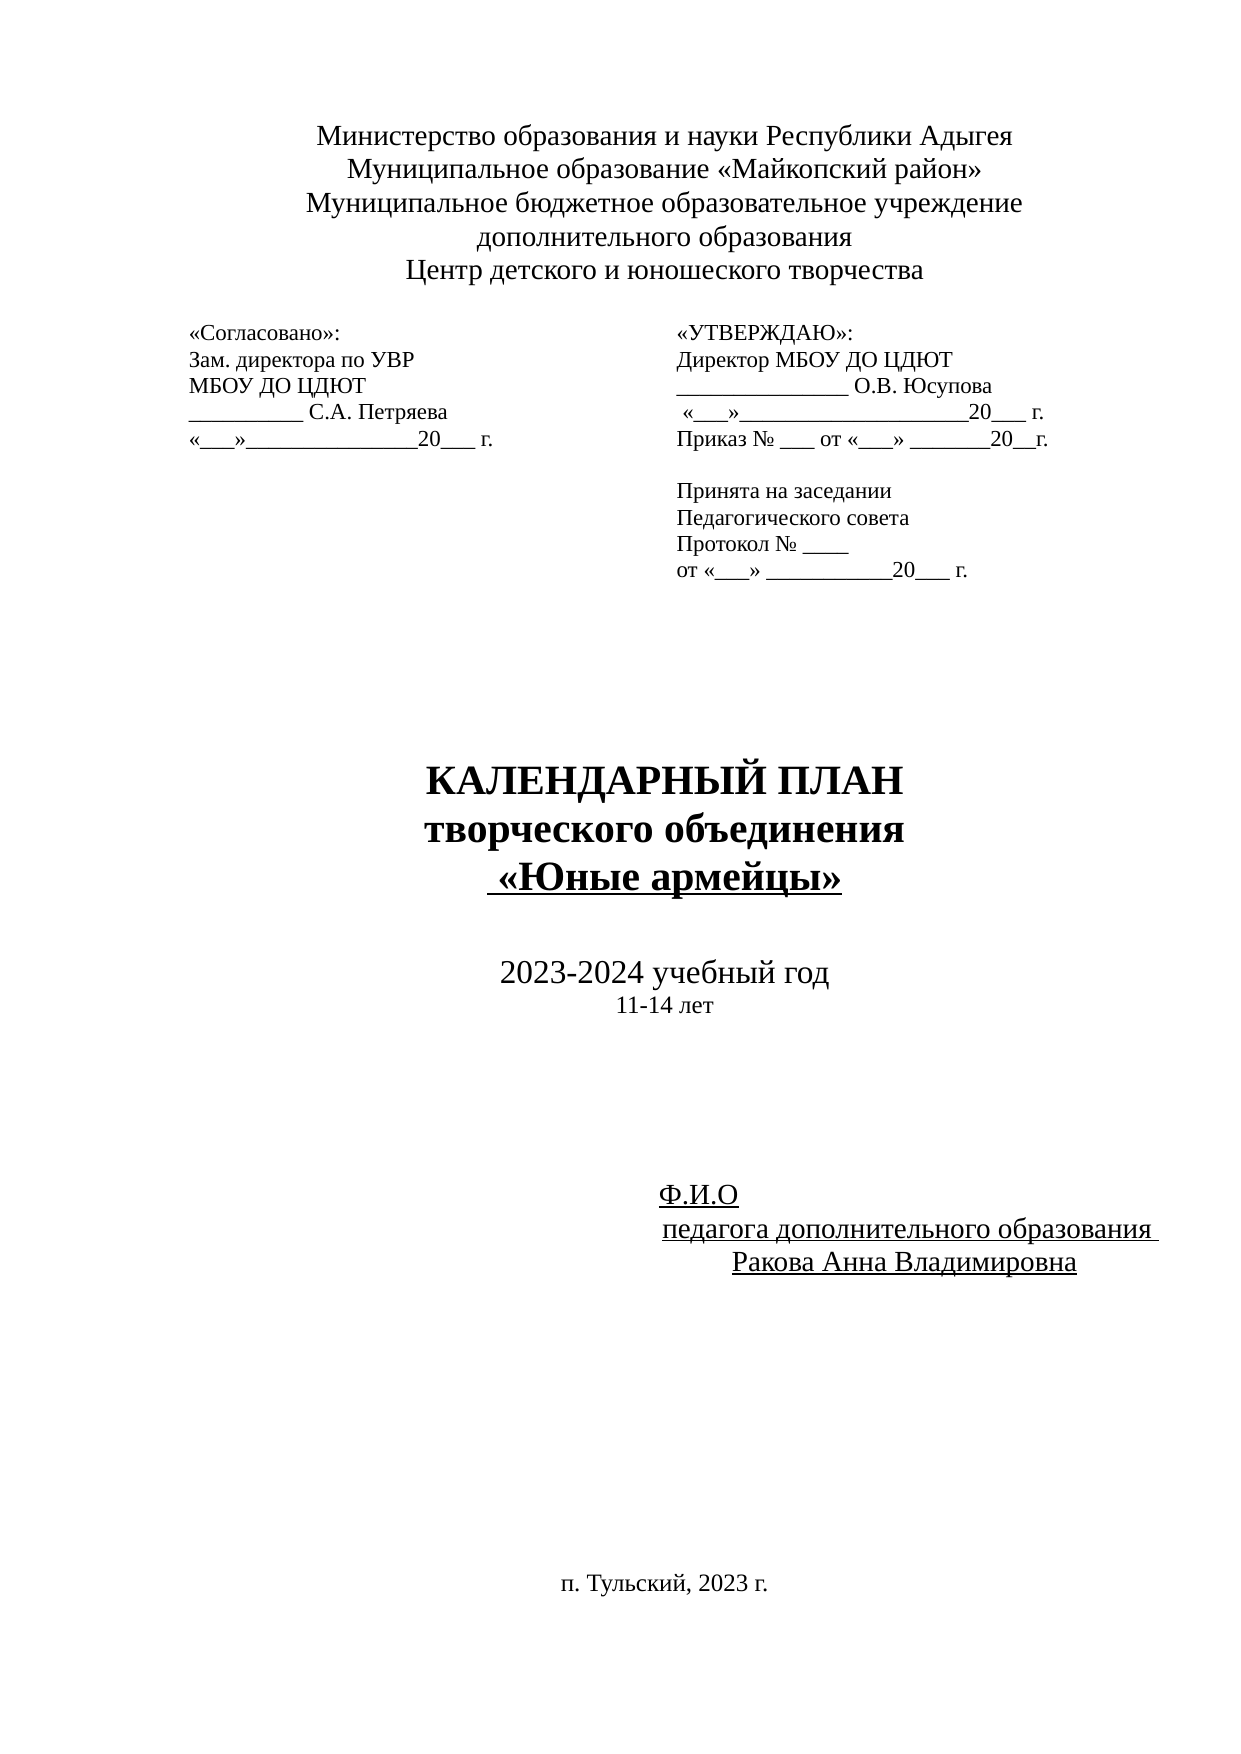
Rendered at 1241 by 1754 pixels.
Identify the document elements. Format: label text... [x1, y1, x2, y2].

text Министерство образования и науки Республики Адыгея [177, 118, 1152, 152]
text творческого объединения [177, 803, 1152, 851]
text педагога дополнительного образования [177, 1211, 1152, 1244]
text «Юные армейцы» [177, 851, 1152, 899]
text 11-14 лет [177, 990, 1152, 1019]
text дополнительного образования [177, 219, 1152, 252]
text Ф.И.О [177, 1177, 738, 1211]
text КАЛЕНДАРНЫЙ ПЛАН [177, 756, 1152, 803]
text Муниципальное бюджетное образовательное учреждение [177, 185, 1152, 219]
text Центр детского и юношеского творчества [177, 252, 1152, 286]
text п. Тульский, 2023 г. [177, 1568, 1152, 1596]
text Муниципальное образование «Майкопский район» [177, 152, 1152, 185]
table_header «УТВЕРЖДАЮ»: Директор МБОУ ДО ЦДЮТ _______________ О.В. Юсупова «___»____________________20___ г. Приказ № ___ от «___» _______20__г. Принята на заседании Педагогического совета Протокол № ____ от «___» ___________20___ г. [665, 319, 1167, 609]
text 2023-2024 учебный год [177, 952, 1152, 990]
table_header «Согласовано»: Зам. директора по УВР МБОУ ДО ЦДЮТ __________ С.А. Петряева «___»_______________20___ г. [177, 319, 665, 609]
text Ракова Анна Владимировна [177, 1244, 1152, 1278]
